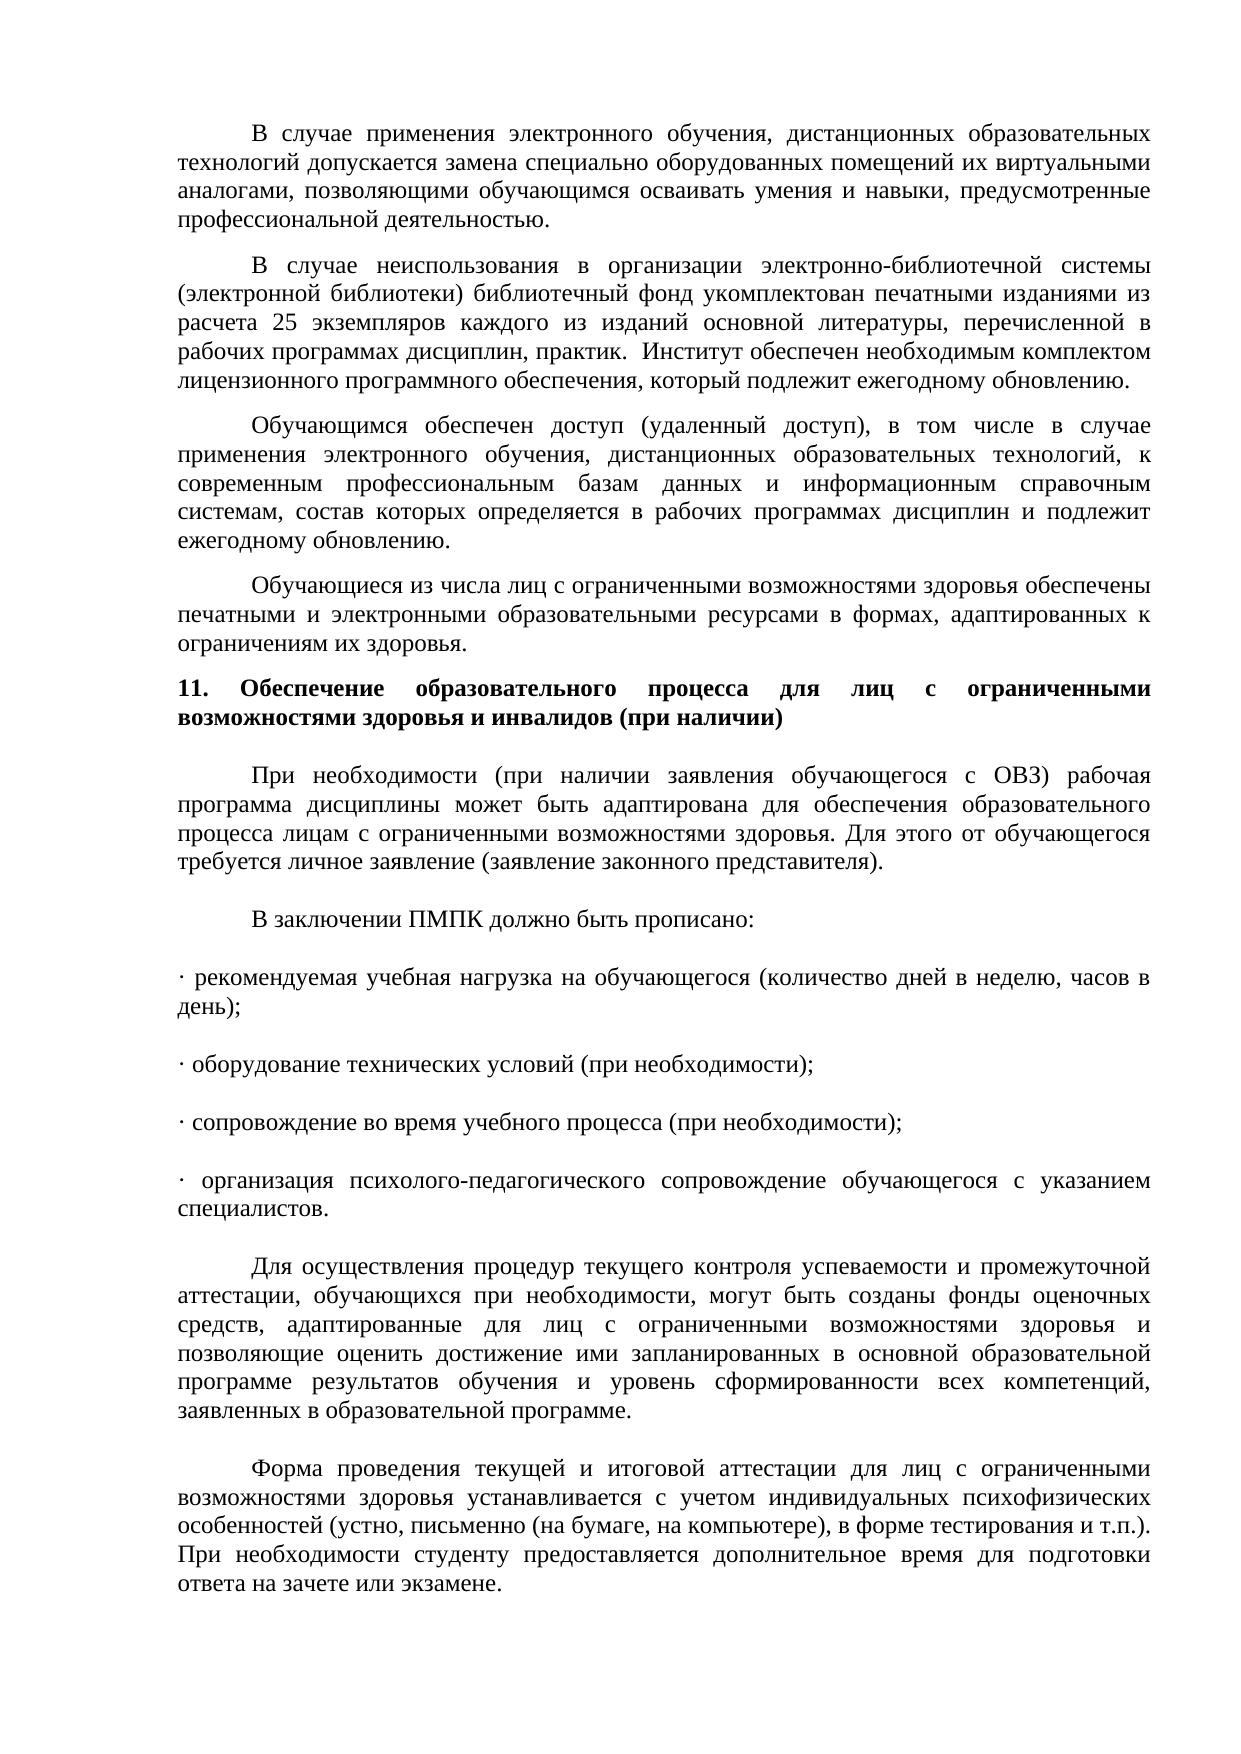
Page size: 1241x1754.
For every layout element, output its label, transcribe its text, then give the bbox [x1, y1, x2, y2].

text При необходимости (при наличии заявления обучающегося с ОВЗ) рабочая программа дисциплины может быть адаптирована для обеспечения образовательного процесса лицам с ограниченными возможностями здоровья. Для этого от обучающегося требуется личное заявление (заявление законного представителя). [177, 1126, 1152, 1241]
text Помещения для самостоятельной работы обучающихся оснащены компьютерной техникой с возможностью подключения к сети "Интернет" и обеспечены доступом в электронную информационно-образовательную среду организации. [177, 381, 1152, 468]
text Обучающимся обеспечен доступ (удаленный доступ), в том числе в случае применения электронного обучения, дистанционных образовательных технологий, к современным профессиональным базам данных и информационным справочным системам, состав которых определяется в рабочих программах дисциплин и подлежит ежегодному обновлению. [177, 776, 1152, 920]
text Обучающиеся из числа лиц с ограниченными возможностями здоровья обеспечены печатными и электронными образовательными ресурсами в формах, адаптированных к ограничениям их здоровья. [177, 937, 1152, 1023]
text · сопровождение во время учебного процесса (при необходимости); [177, 1473, 1152, 1502]
text В случае применения электронного обучения, дистанционных образовательных технологий допускается замена специально оборудованных помещений их виртуальными аналогами, позволяющими обучающимся осваивать умения и навыки, предусмотренные профессиональной деятельностью. [177, 484, 1152, 599]
text 11. Обеспечение образовательного процесса для лиц с ограниченными возможностями здоровья и инвалидов (при наличии) [177, 1040, 1152, 1097]
text · оборудование технических условий (при необходимости); [177, 1415, 1152, 1444]
text · организация психолого-педагогического сопровождение обучающегося с указанием специалистов. [177, 1531, 1152, 1588]
text 10. ОПИСАНИЕ МАТЕРИАЛЬНО-ТЕХНИЧЕСКОЙ БАЗЫ, НЕОБХОДИМОЙ ДЛЯ ОСУЩЕСТВЛЕНИЯ ОБРАЗОВАТЕЛЬНОГО ПРОЦЕССА ПО ДИСЦИПЛИНЕ [177, 118, 1152, 190]
text В заключении ПМПК должно быть прописано: [177, 1271, 1152, 1299]
text · рекомендуемая учебная нагрузка на обучающегося (количество дней в неделю, часов в день); [177, 1328, 1152, 1386]
text Для проведения занятий по дисциплине «Современная праздничная культура» по направлению подготовки 51.03.05 Режиссура театрализованных представлений и праздников, профиль: Режиссер театрализованных представлений и праздников имеется необходимая материально-техническая база, соответствующая действующим санитарным и противопожарным правилам и нормам. [177, 221, 1152, 365]
text В случае неиспользования в организации электронно-библиотечной системы (электронной библиотеки) библиотечный фонд укомплектован печатными изданиями из расчета 25 экземпляров каждого из изданий основной литературы, перечисленной в рабочих программах дисциплин, практик. Институт обеспечен необходимым комплектом лицензионного программного обеспечения, который подлежит ежегодному обновлению. [177, 616, 1152, 760]
